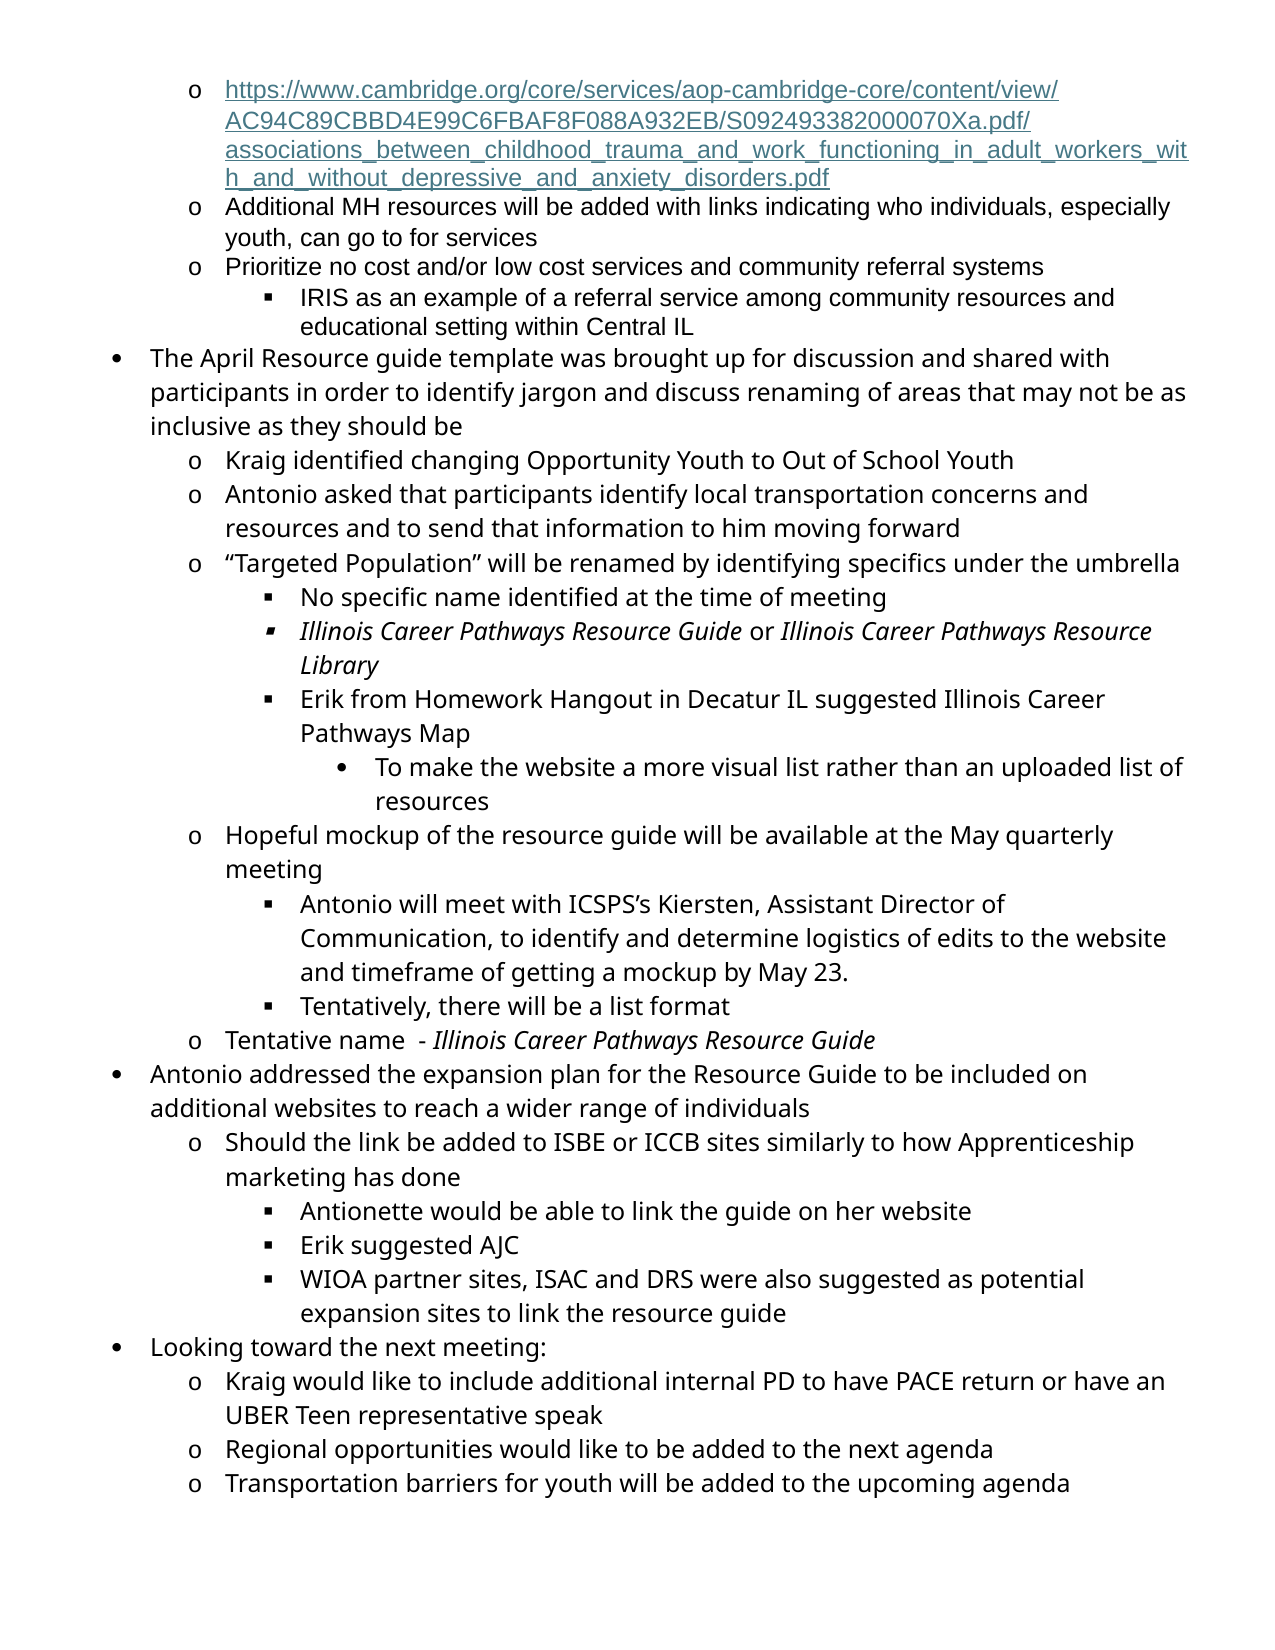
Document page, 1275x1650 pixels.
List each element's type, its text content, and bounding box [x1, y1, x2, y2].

list Erik suggested AJC [262, 1227, 1200, 1261]
list Antionette would be able to link the guide on her website [262, 1193, 1200, 1227]
list WIOA partner sites, ISAC and DRS were also suggested as potential expansion sites to link the resource guide [262, 1261, 1200, 1329]
list Antonio addressed the expansion plan for the Resource Guide to be included on additional websites to reach a wider range of individuals [112, 1057, 1200, 1125]
list Hopeful mockup of the resource guide will be available at the May quarterly meeting [187, 818, 1200, 886]
list Additional MH resources will be added with links indicating who individuals, especially youth, can go to for services [187, 192, 1200, 252]
list The April Resource guide template was brought up for discussion and shared with participants in order to identify jargon and discuss renaming of areas that may not be as inclusive as they should be [112, 340, 1200, 443]
list Erik from Homework Hangout in Decatur IL suggested Illinois Career Pathways Map [262, 682, 1200, 750]
list Antonio asked that participants identify local transportation concerns and resources and to send that information to him moving forward [187, 477, 1200, 545]
list Antonio will meet with ICSPS’s Kiersten, Assistant Director of Communication, to identify and determine logistics of edits to the website and timeframe of getting a mockup by May 23. [262, 886, 1200, 988]
list Prioritize no cost and/or low cost services and community referral systems [187, 252, 1200, 283]
list Illinois Career Pathways Resource Guide or Illinois Career Pathways Resource Library [262, 613, 1200, 682]
list Transportation barriers for youth will be added to the upcoming agenda [187, 1466, 1200, 1500]
list Looking toward the next meeting: [112, 1329, 1200, 1363]
list IRIS as an example of a referral service among community resources and educational setting within Central IL [262, 283, 1200, 340]
list Tentatively, there will be a list format [262, 988, 1200, 1022]
list https://www.cambridge.org/core/services/aop-cambridge-core/content/view/AC94C89CBBD4E99C6FBAF8F088A932EB/S092493382000070Xa.pdf/associations_between_childhood_trauma_and_work_functioning_in_adult_workers_with_and_without_depressive_and_anxiety_disorders.pdf [187, 75, 1200, 192]
list Kraig would like to include additional internal PD to have PACE return or have an UBER Teen representative speak [187, 1363, 1200, 1432]
list No specific name identified at the time of meeting [262, 579, 1200, 613]
list “Targeted Population” will be renamed by identifying specifics under the umbrella [187, 545, 1200, 579]
list Tentative name - Illinois Career Pathways Resource Guide [187, 1022, 1200, 1057]
list Kraig identified changing Opportunity Youth to Out of School Youth [187, 443, 1200, 477]
list To make the website a more visual list rather than an uploaded list of resources [337, 750, 1200, 818]
list Should the link be added to ISBE or ICCB sites similarly to how Apprenticeship marketing has done [187, 1125, 1200, 1193]
list Regional opportunities would like to be added to the next agenda [187, 1432, 1200, 1466]
